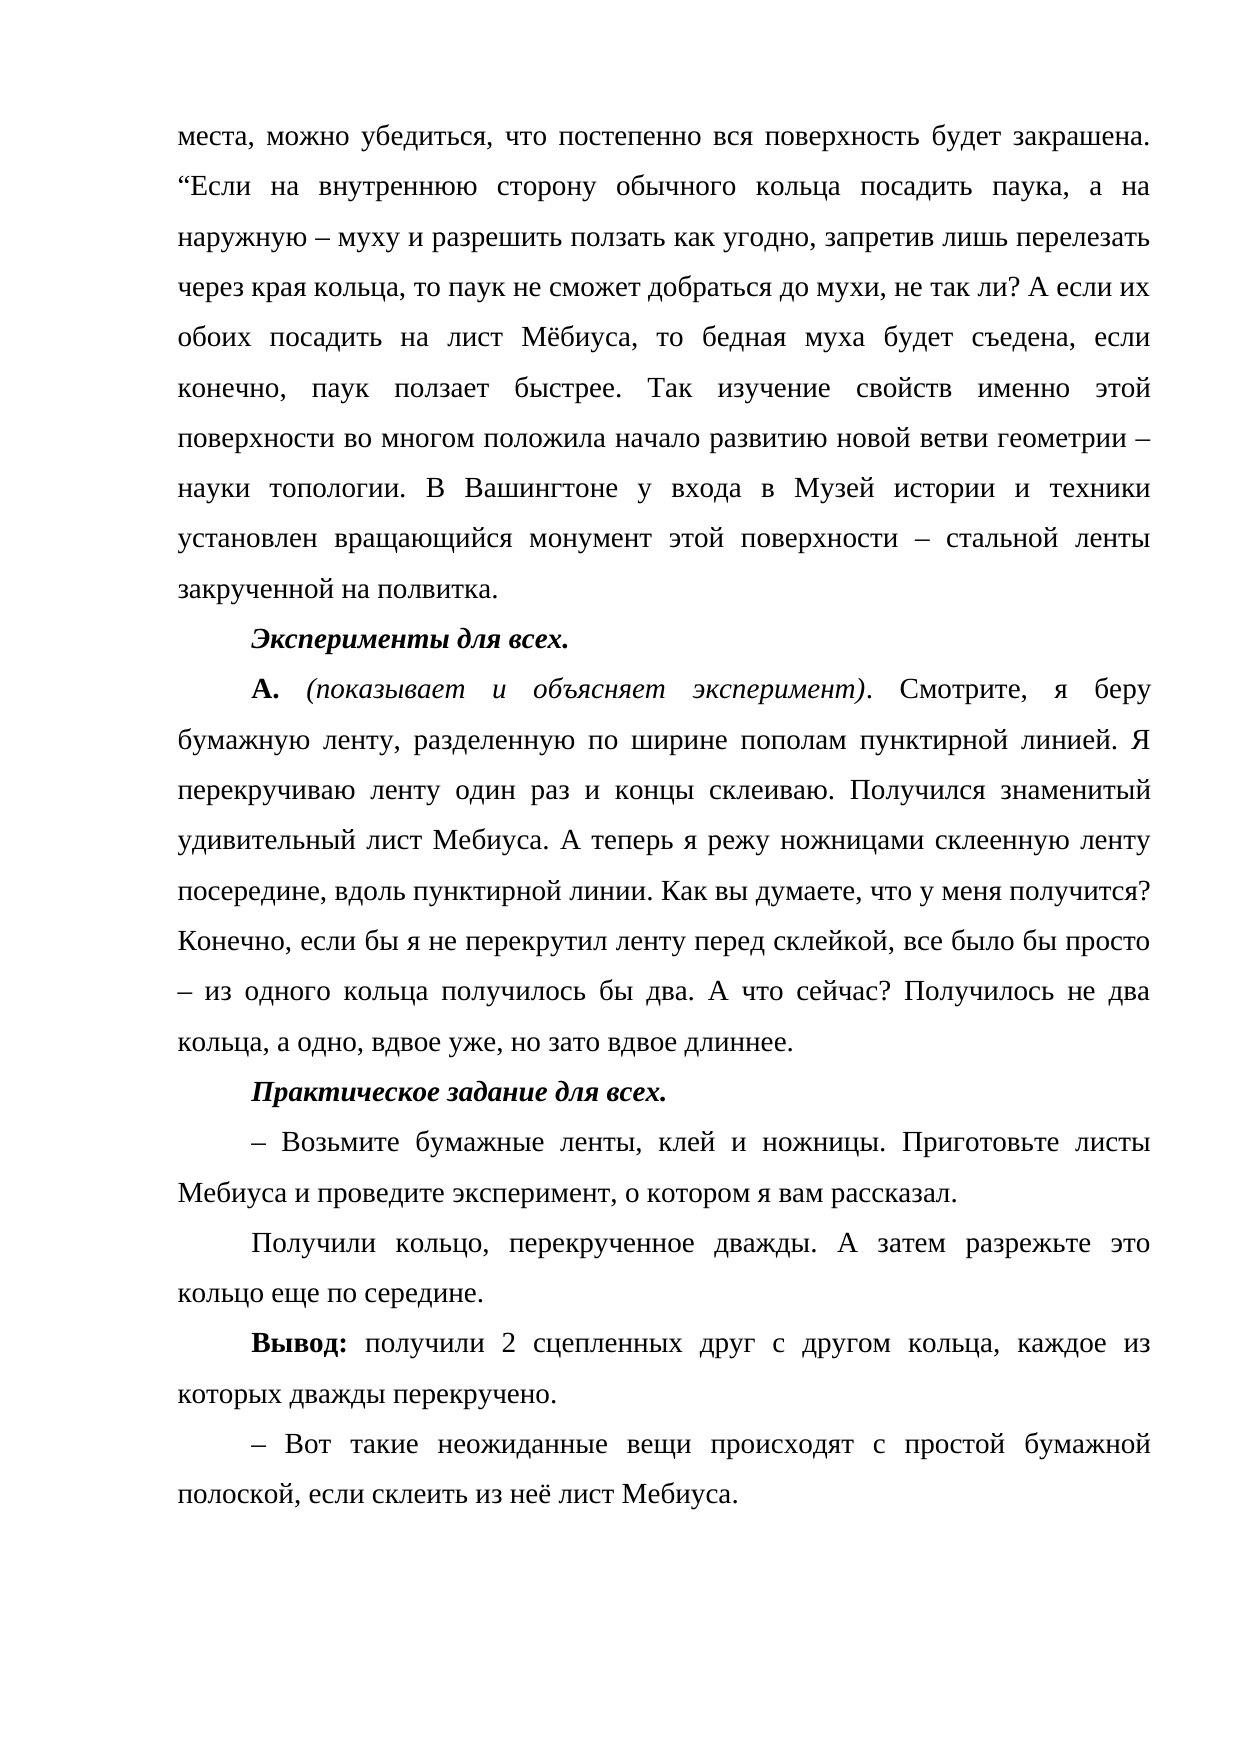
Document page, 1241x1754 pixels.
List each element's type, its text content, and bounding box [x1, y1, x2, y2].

text Эксперименты для всех. [177, 621, 1152, 655]
text – Вот такие неожиданные вещи происходят с простой бумажной полоской, если склеить из неё лист Мебиуса. [177, 1426, 1152, 1510]
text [177, 118, 1152, 604]
text Получили кольцо, перекрученное дважды. А затем разрежьте это кольцо еще по середине. [177, 1225, 1152, 1309]
text – Возьмите бумажные ленты, клей и ножницы. Приготовьте листы Мебиуса и проведите эксперимент, о котором я вам рассказал. [177, 1124, 1152, 1208]
text А. (показывает и объясняет эксперимент). Смотрите, я беру бумажную ленту, разделенную по ширине пополам пунктирной линией. Я перекручиваю ленту один раз и концы склеиваю. Получился знаменитый удивительный лист Мебиуса. А теперь я режу ножницами склеенную ленту посередине, вдоль пунктирной линии. Как вы думаете, что у меня получится? Конечно, если бы я не перекрутил ленту перед склейкой, все было бы просто – из одного кольца получилось бы два. А что сейчас? Получилось не два кольца, а одно, вдвое уже, но зато вдвое длиннее. [177, 672, 1152, 1057]
text Практическое задание для всех. [177, 1074, 1152, 1108]
text Вывод: получили 2 сцепленных друг с другом кольца, каждое из которых дважды перекручено. [177, 1326, 1152, 1409]
